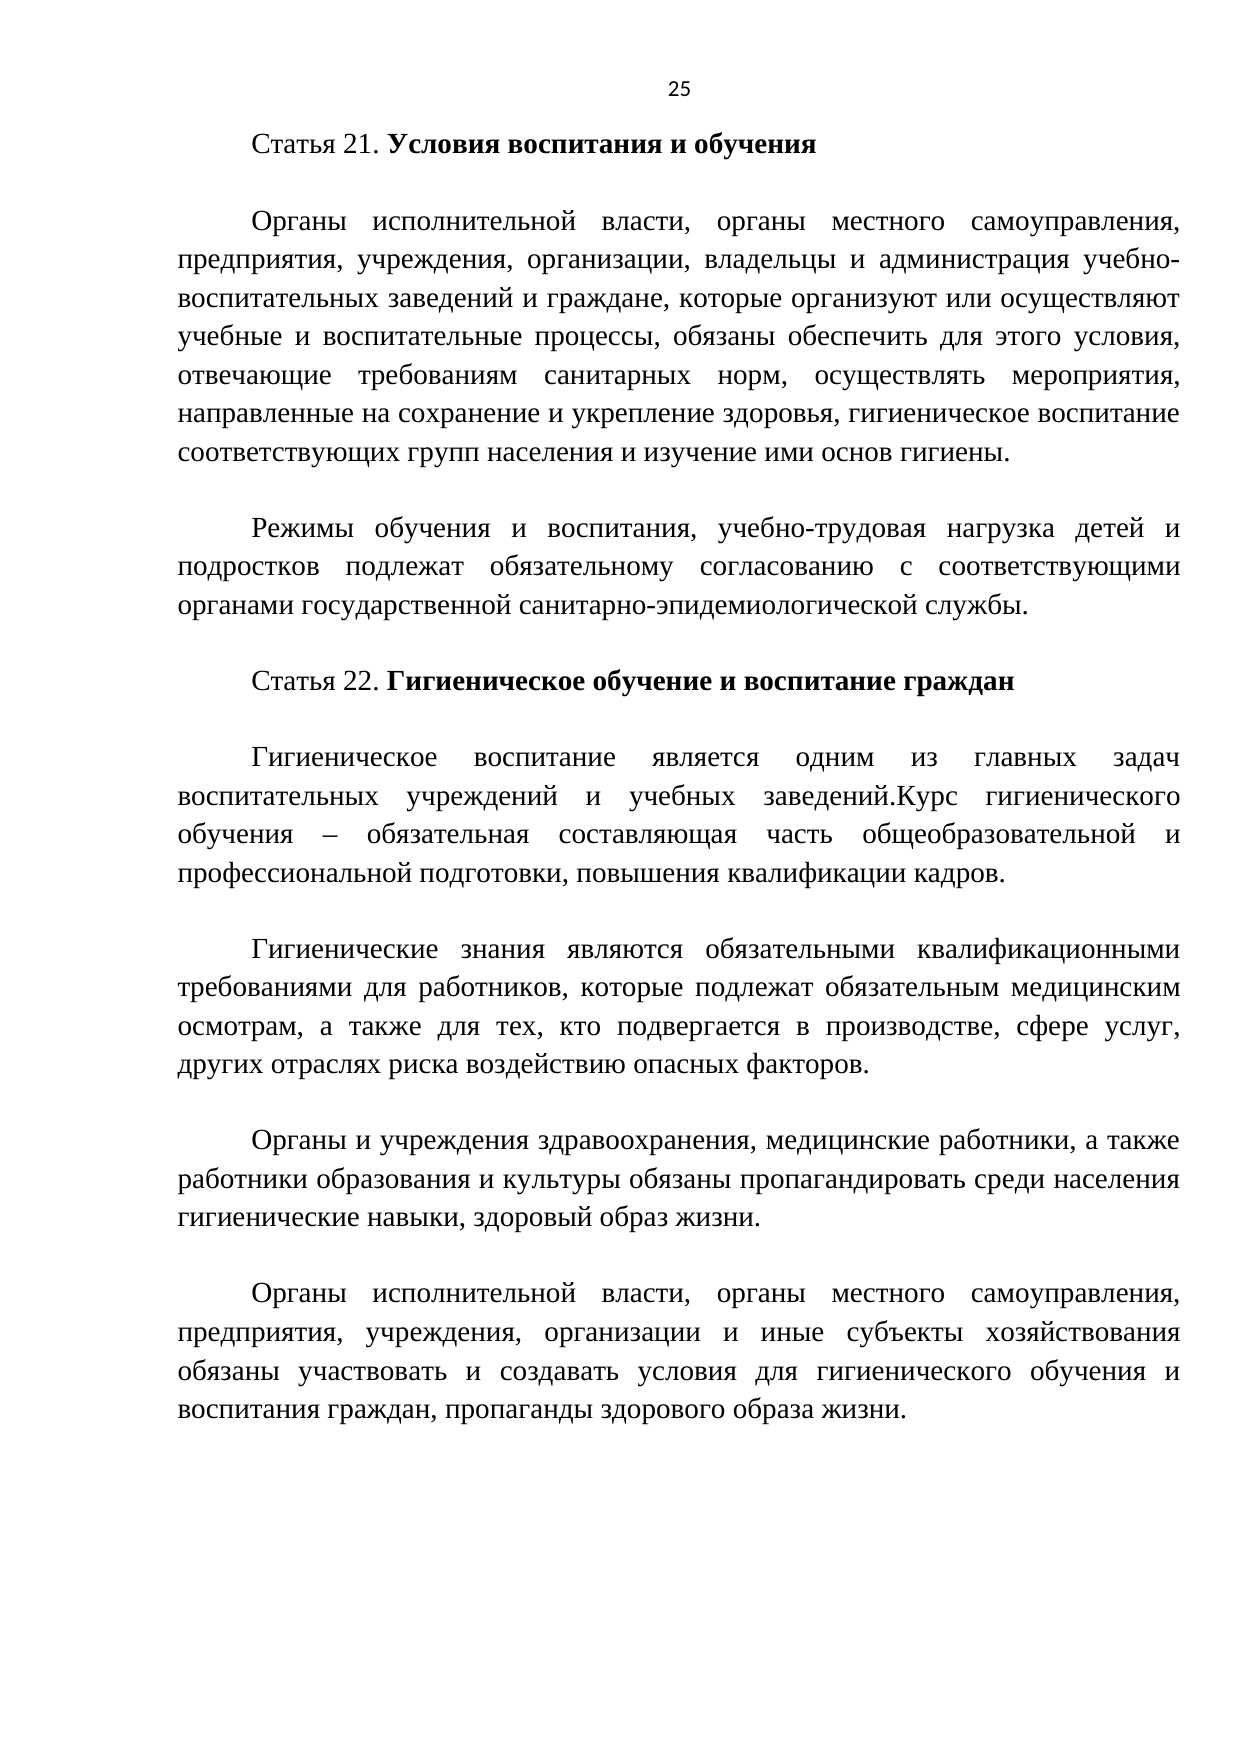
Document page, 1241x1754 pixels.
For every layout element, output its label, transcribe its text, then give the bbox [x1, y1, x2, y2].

text Гигиенические знания являются обязательными квалификационными требованиями для работников, которые подлежат обязательным медицинским осмотрам, а также для тех, кто подвергается в производстве, сфере услуг, других отраслях риска воздействию опасных факторов. [177, 931, 1181, 1080]
text Статья 22. Гигиеническое обучение и воспитание граждан [177, 663, 1181, 697]
text Статья 21. Условия воспитания и обучения [177, 127, 1181, 160]
text Органы исполнительной власти, органы местного самоуправления, предприятия, учреждения, организации, владельцы и администрация учебно-воспитательных заведений и граждане, которые организуют или осуществляют учебные и воспитательные процессы, обязаны обеспечить для этого условия, отвечающие требованиям санитарных норм, осуществлять мероприятия, направленные на сохранение и укрепление здоровья, гигиеническое воспитание соответствующих групп населения и изучение ими основ гигиены. [177, 203, 1181, 467]
text Органы и учреждения здравоохранения, медицинские работники, а также работники образования и культуры обязаны пропагандировать среди населения гигиенические навыки, здоровый образ жизни. [177, 1122, 1181, 1233]
text Режимы обучения и воспитания, учебно-трудовая нагрузка детей и подростков подлежат обязательному согласованию с соответствующими органами государственной санитарно-эпидемиологической службы. [177, 510, 1181, 621]
text Гигиеническое воспитание является одним из главных задач воспитательных учреждений и учебных заведений.Курс гигиенического обучения – обязательная составляющая часть общеобразовательной и профессиональной подготовки, повышения квалификации кадров. [177, 739, 1181, 888]
text Органы исполнительной власти, органы местного самоуправления, предприятия, учреждения, организации и иные субъекты хозяйствования обязаны участвовать и создавать условия для гигиенического обучения и воспитания граждан, пропаганды здорового образа жизни. [177, 1276, 1181, 1425]
